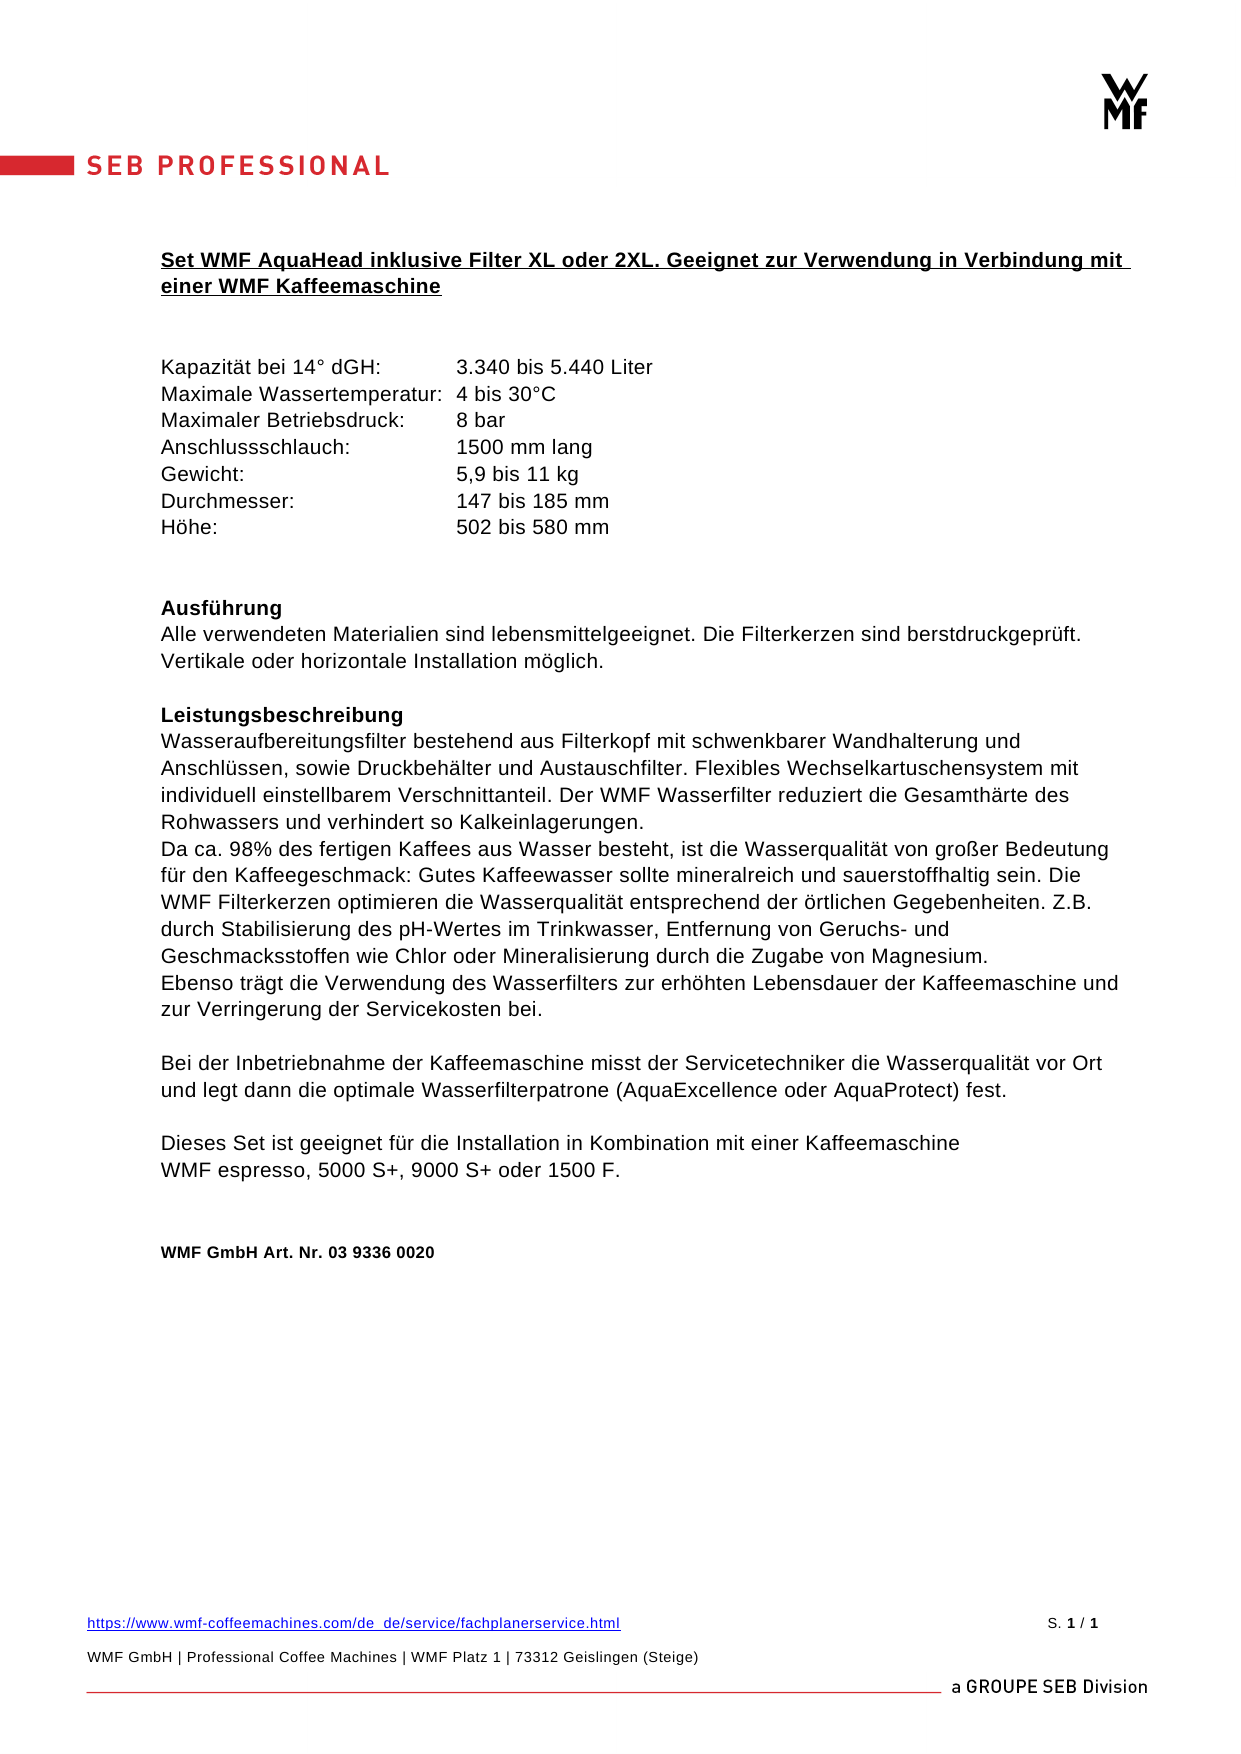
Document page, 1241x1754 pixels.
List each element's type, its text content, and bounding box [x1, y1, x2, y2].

text Alle verwendeten Materialien sind lebensmittelgeeignet. Die Filterkerzen sind berstdruckgeprüft. Vertikale oder horizontale Installation möglich. [161, 619, 1136, 673]
text Maximale Wassertemperatur: 4 bis 30°C [161, 378, 1136, 405]
text Da ca. 98% des fertigen Kaffees aus Wasser besteht, ist die Wasserqualität von großer Bedeutung für den Kaffeegeschmack: Gutes Kaffeewasser sollte mineralreich und sauerstoffhaltig sein. Die WMF Filterkerzen optimieren die Wasserqualität entsprechend der örtlichen Gegebenheiten. Z.B. durch Stabilisierung des pH-Wertes im Trinkwasser, Entfernung von Geruchs- und Geschmacksstoffen wie Chlor oder Mineralisierung durch die Zugabe von Magnesium. [161, 834, 1136, 967]
text Höhe: 502 bis 580 mm [161, 512, 1136, 539]
text Bei der Inbetriebnahme der Kaffeemaschine misst der Servicetechniker die Wasserqualität vor Ort und legt dann die optimale Wasserfilterpatrone (AquaExcellence oder AquaProtect) fest. [161, 1048, 1136, 1101]
text Anschlussschlauch: 1500 mm lang [161, 432, 1136, 459]
picture [0, 3, 1236, 187]
text Durchmesser: 147 bis 185 mm [161, 486, 1136, 512]
text Gewicht: 5,9 bis 11 kg [161, 459, 1136, 486]
text Ausführung [161, 593, 1136, 619]
text Dieses Set ist geeignet für die Installation in Kombination mit einer Kaffeemaschine WMF espresso, 5000 S+, 9000 S+ oder 1500 F. [161, 1128, 1136, 1182]
text Kapazität bei 14° dGH: 3.340 bis 5.440 Liter [161, 352, 1136, 378]
text WMF GmbH Art. Nr. 03 9336 0020 [161, 1235, 1136, 1262]
text Maximaler Betriebsdruck: 8 bar [161, 405, 1136, 432]
picture [0, 1672, 1235, 1754]
text Wasseraufbereitungsfilter bestehend aus Filterkopf mit schwenkbarer Wandhalterung und Anschlüssen, sowie Druckbehälter und Austauschfilter. Flexibles Wechselkartuschensystem mit individuell einstellbarem Verschnittanteil. Der WMF Wasserfilter reduziert die Gesamthärte des Rohwassers und verhindert so Kalkeinlagerungen. [161, 727, 1136, 834]
text Leistungsbeschreibung [161, 700, 1136, 727]
text Ebenso trägt die Verwendung des Wasserfilters zur erhöhten Lebensdauer der Kaffeemaschine und zur Verringerung der Servicekosten bei. [161, 967, 1136, 1021]
text Set WMF AquaHead inklusive Filter XL oder 2XL. Geeignet zur Verwendung in Verbindung mit einer WMF Kaffeemaschine [161, 245, 1136, 298]
